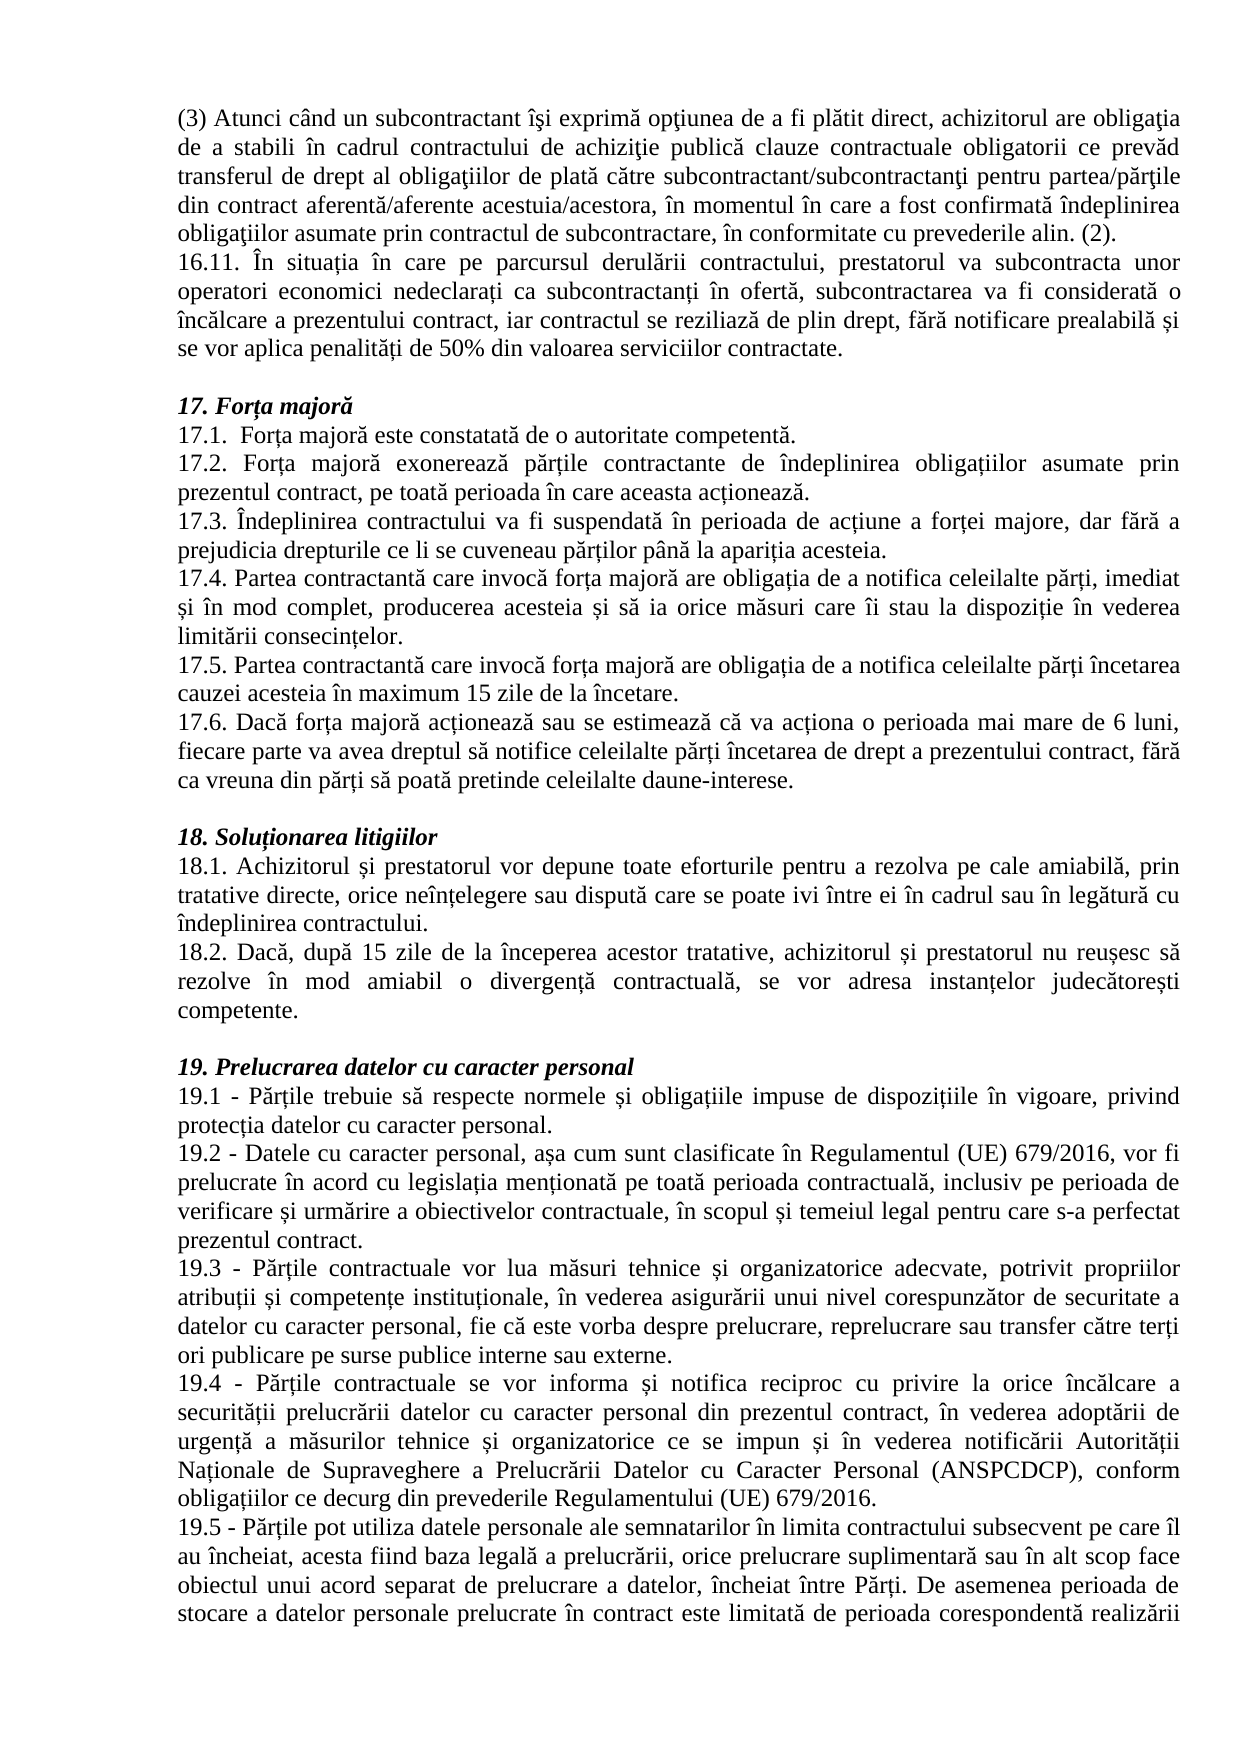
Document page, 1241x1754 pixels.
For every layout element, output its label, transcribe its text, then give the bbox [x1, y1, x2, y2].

text 17.1. Forța majoră este constatată de o autoritate competentă. [177, 420, 1181, 448]
text 16.11. În situația în care pe parcursul derulării contractului, prestatorul va subcontracta unor operatori economici nedeclarați ca subcontractanți în ofertă, subcontractarea va fi considerată o încălcare a prezentului contract, iar contractul se reziliază de plin drept, fără notificare prealabilă și se vor aplica penalități de 50% din valoarea serviciilor contractate. [177, 247, 1181, 362]
text 19.1 - Părțile trebuie să respecte normele și obligațiile impuse de dispozițiile în vigoare, privind protecția datelor cu caracter personal. [177, 1081, 1181, 1138]
text (3) Atunci când un subcontractant îşi exprimă opţiunea de a fi plătit direct, achizitorul are obligaţia de a stabili în cadrul contractului de achiziţie publică clauze contractuale obligatorii ce prevăd transferul de drept al obligaţiilor de plată către subcontractant/subcontractanţi pentru partea/părţile din contract aferentă/aferente acestuia/acestora, în momentul în care a fost confirmată îndeplinirea obligaţiilor asumate prin contractul de subcontractare, în conformitate cu prevederile alin. (2). [177, 103, 1181, 247]
text 19. Prelucrarea datelor cu caracter personal [177, 1052, 1181, 1081]
text 19.3 - Părțile contractuale vor lua măsuri tehnice și organizatorice adecvate, potrivit propriilor atribuții și competențe instituționale, în vederea asigurării unui nivel corespunzător de securitate a datelor cu caracter personal, fie că este vorba despre prelucrare, reprelucrare sau transfer către terți ori publicare pe surse publice interne sau externe. [177, 1253, 1181, 1368]
text 19.2 - Datele cu caracter personal, așa cum sunt clasificate în Regulamentul (UE) 679/2016, vor fi prelucrate în acord cu legislația menționată pe toată perioada contractuală, inclusiv pe perioada de verificare și urmărire a obiectivelor contractuale, în scopul și temeiul legal pentru care s-a perfectat prezentul contract. [177, 1138, 1181, 1253]
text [177, 1512, 1181, 1627]
text 18.2. Dacă, după 15 zile de la începerea acestor tratative, achizitorul și prestatorul nu reușesc să rezolve în mod amiabil o divergență contractuală, se vor adresa instanțelor judecătorești competente. [177, 937, 1181, 1023]
text 17.6. Dacă forța majoră acționează sau se estimează că va acționa o perioada mai mare de 6 luni, fiecare parte va avea dreptul să notifice celeilalte părți încetarea de drept a prezentului contract, fără ca vreuna din părți să poată pretinde celeilalte daune-interese. [177, 707, 1181, 793]
text 17.4. Partea contractantă care invocă forța majoră are obligația de a notifica celeilalte părți, imediat și în mod complet, producerea acesteia și să ia orice măsuri care îi stau la dispoziție în vederea limitării consecințelor. [177, 563, 1181, 650]
text 17.2. Forța majoră exonerează părțile contractante de îndeplinirea obligațiilor asumate prin prezentul contract, pe toată perioada în care aceasta acționează. [177, 448, 1181, 506]
text 17.3. Îndeplinirea contractului va fi suspendată în perioada de acțiune a forței majore, dar fără a prejudicia drepturile ce li se cuveneau părților până la apariția acesteia. [177, 506, 1181, 563]
text 18. Soluționarea litigiilor [177, 822, 1181, 851]
text 19.4 - Părțile contractuale se vor informa și notifica reciproc cu privire la orice încălcare a securității prelucrării datelor cu caracter personal din prezentul contract, în vederea adoptării de urgență a măsurilor tehnice și organizatorice ce se impun și în vederea notificării Autorității Naționale de Supraveghere a Prelucrării Datelor cu Caracter Personal (ANSPCDCP), conform obligațiilor ce decurg din prevederile Regulamentului (UE) 679/2016. [177, 1368, 1181, 1512]
text 17. Forța majoră [177, 391, 1181, 420]
text 17.5. Partea contractantă care invocă forța majoră are obligația de a notifica celeilalte părți încetarea cauzei acesteia în maximum 15 zile de la încetare. [177, 650, 1181, 707]
text 18.1. Achizitorul și prestatorul vor depune toate eforturile pentru a rezolva pe cale amiabilă, prin tratative directe, orice neînțelegere sau dispută care se poate ivi între ei în cadrul sau în legătură cu îndeplinirea contractului. [177, 851, 1181, 937]
